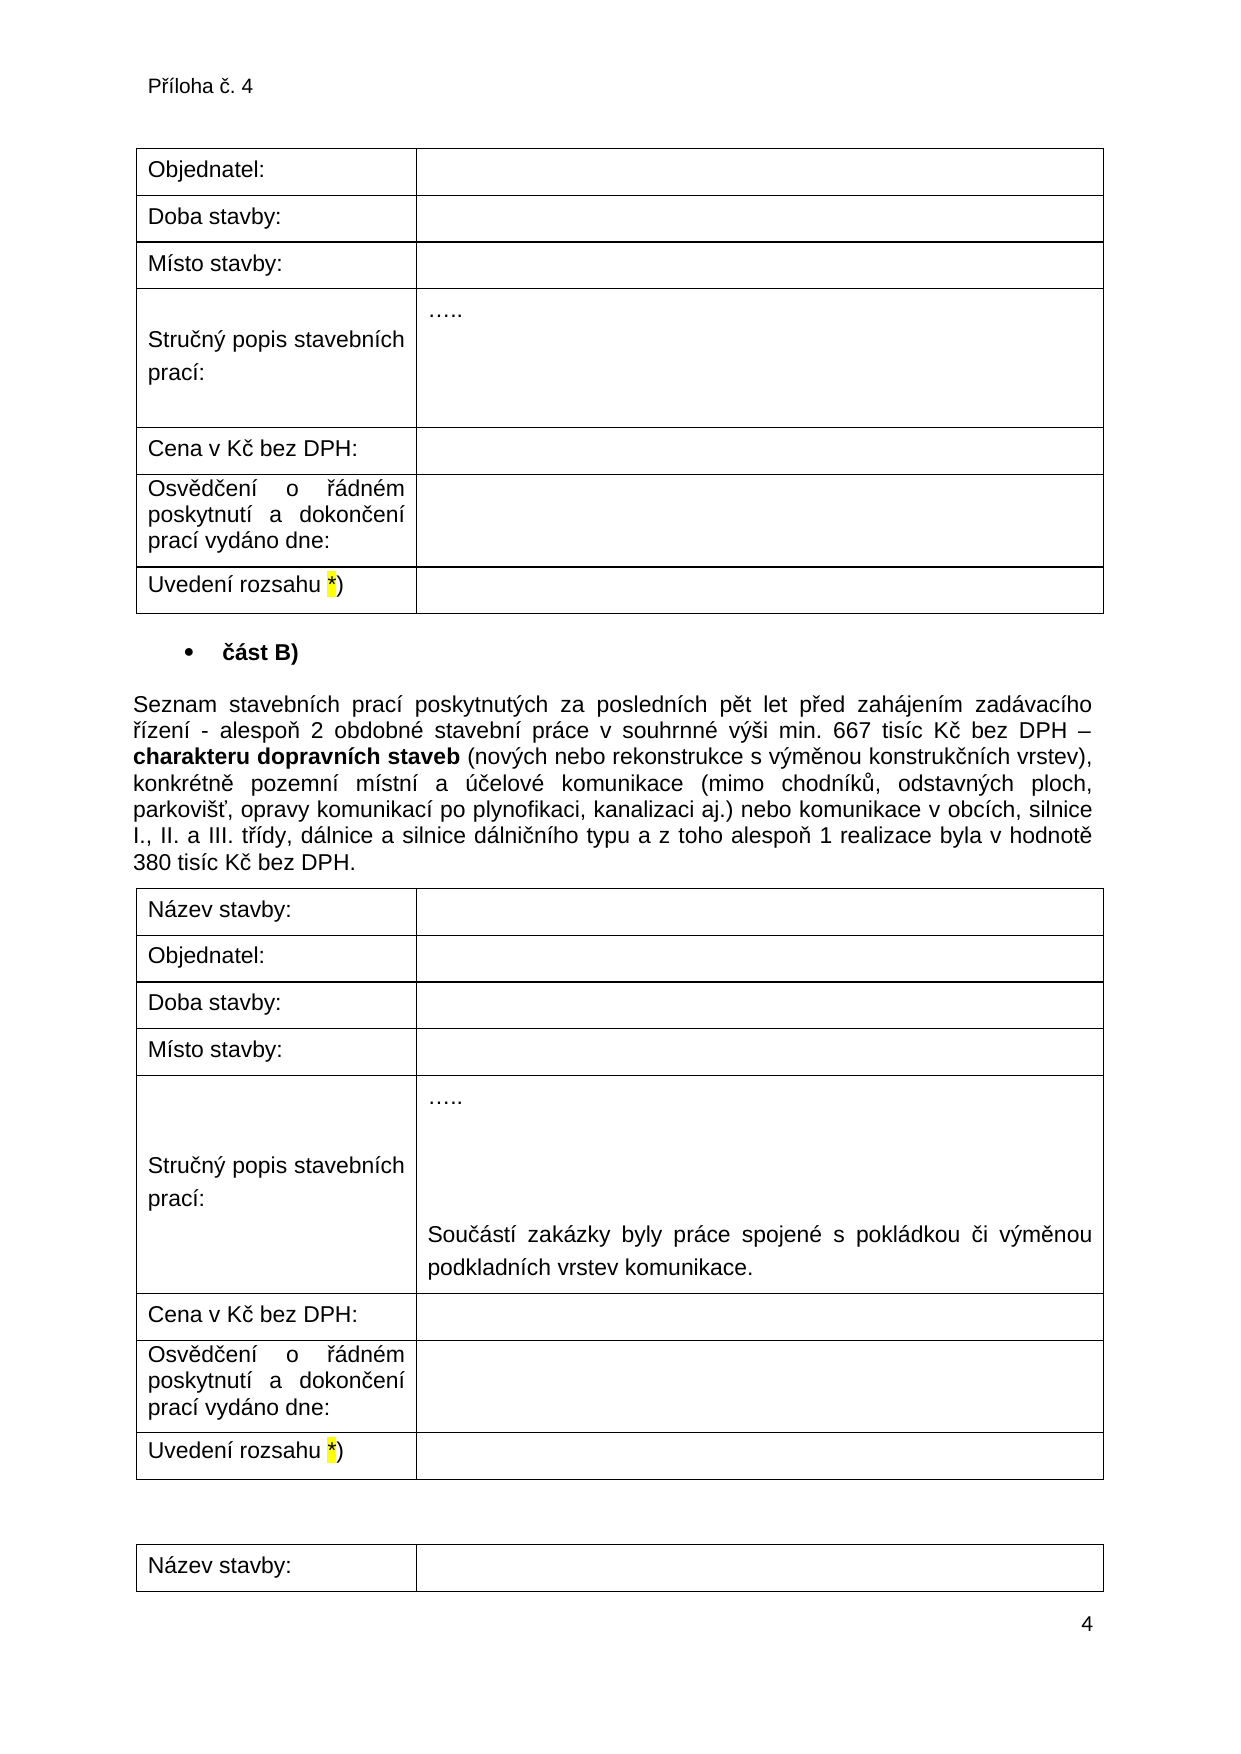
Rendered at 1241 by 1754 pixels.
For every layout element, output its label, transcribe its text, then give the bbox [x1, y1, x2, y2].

table_cell [417, 243, 1103, 288]
table_cell Cena v Kč bez DPH: [137, 1294, 416, 1340]
table_cell [417, 475, 1103, 566]
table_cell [137, 475, 416, 566]
table_cell [417, 428, 1103, 474]
table_cell ….. [417, 289, 1103, 427]
table_cell Stručný popis stavebních prací: [137, 1076, 416, 1293]
table_cell [417, 196, 1103, 241]
table_cell [417, 983, 1103, 1028]
table_cell [417, 1341, 1103, 1432]
table_header [417, 1545, 1103, 1591]
table_cell [417, 568, 1103, 613]
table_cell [417, 1076, 1103, 1293]
table_cell [417, 936, 1103, 981]
table_cell Uvedení rozsahu *) [137, 568, 416, 613]
table_header Název stavby: [137, 889, 416, 934]
table_cell [417, 149, 1103, 194]
table_cell Doba stavby: [137, 196, 416, 241]
table_header Název stavby: [137, 1545, 416, 1591]
table_cell Uvedení rozsahu *) [137, 1433, 416, 1479]
table_cell Místo stavby: [137, 243, 416, 288]
text část B) [185, 639, 1093, 666]
table_cell [417, 1294, 1103, 1340]
table_header [417, 889, 1103, 934]
table_cell Místo stavby: [137, 1029, 416, 1075]
table_cell [417, 1433, 1103, 1479]
table_cell Cena v Kč bez DPH: [137, 428, 416, 474]
table_cell Osvědčení o řádném poskytnutí a dokončení prací vydáno dne: [137, 1341, 416, 1432]
table_cell Doba stavby: [137, 983, 416, 1028]
table_cell [417, 1029, 1103, 1075]
table_cell Objednatel: [137, 149, 416, 194]
table_cell Objednatel: [137, 936, 416, 981]
table_cell Stručný popis stavebních prací: [137, 289, 416, 427]
list Seznam stavebních prací poskytnutých za posledních pět let před zahájením zadávacího řízení - alespoň 2 obdobné stavební práce v souhrnné výši min. 667 tisíc Kč bez DPH – charakteru dopravních staveb (nových nebo rekonstrukce s výměnou konstrukčních vrstev), konkrétně pozemní místní a účelové komunikace (mimo chodníků, odstavných ploch, parkovišť, opravy komunikací po plynofikaci, kanalizaci aj.) nebo komunikace v obcích, silnice I., II. a III. třídy, dálnice a silnice dálničního typu a z toho alespoň 1 realizace byla v hodnotě 380 tisíc Kč bez DPH. [133, 691, 1093, 875]
